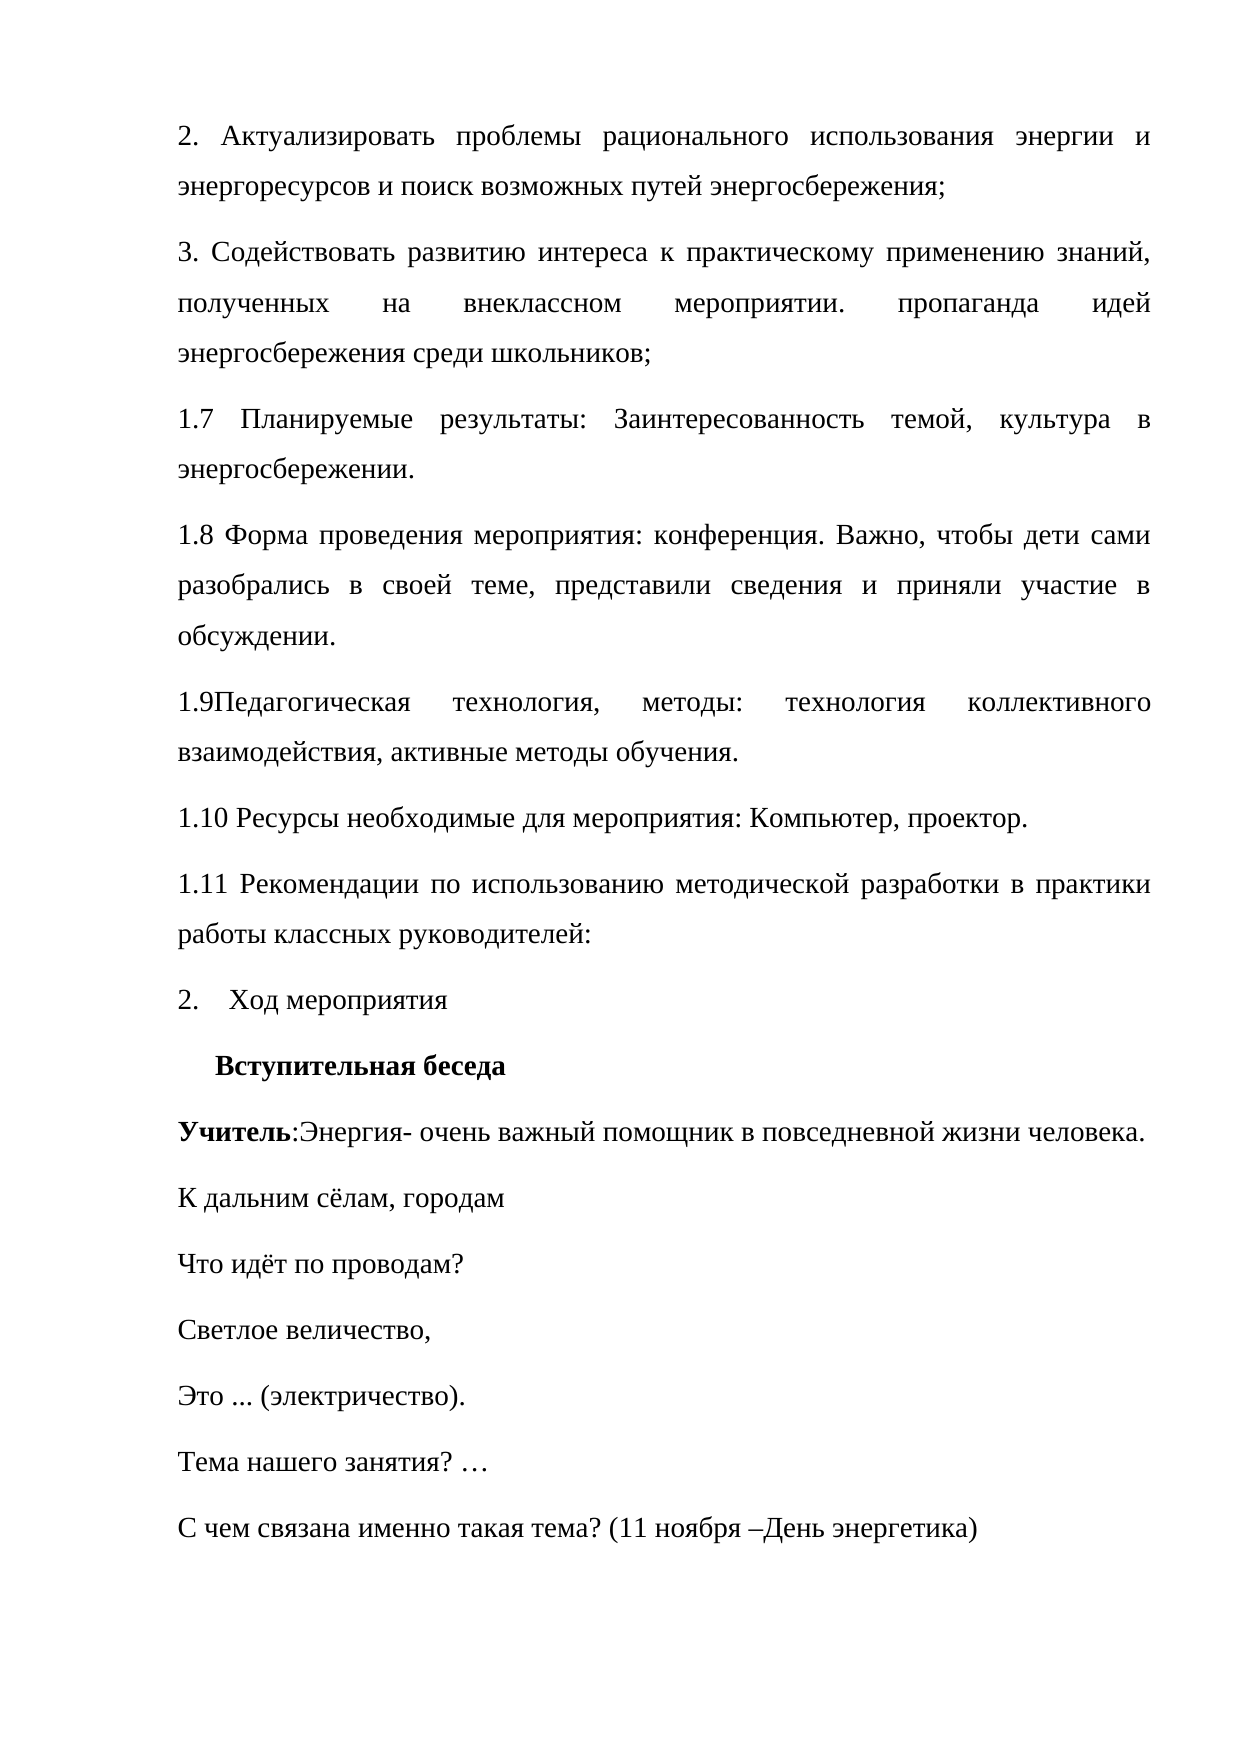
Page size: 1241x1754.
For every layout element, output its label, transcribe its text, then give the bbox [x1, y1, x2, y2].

text С чем связана именно такая тема? (11 ноября –День энергетика) [177, 1510, 1152, 1543]
text Светлое величество, [177, 1312, 1152, 1345]
text 1.7 Планируемые результаты: Заинтересованность темой, культура в энергосбережении. [177, 401, 1152, 485]
text К дальним сёлам, городам [177, 1180, 1152, 1213]
text 1.9Педагогическая технология, методы: технология коллективного взаимодействия, активные методы обучения. [177, 684, 1152, 768]
text 1.8 Форма проведения мероприятия: конференция. Важно, чтобы дети сами разобрались в своей теме, представили сведения и приняли участие в обсуждении. [177, 517, 1152, 651]
text Что идёт по проводам? [177, 1246, 1152, 1279]
text Учитель:Энергия- очень важный помощник в повседневной жизни человека. [177, 1114, 1152, 1148]
text Тема нашего занятия? … [177, 1444, 1152, 1477]
text 2. Ход мероприятия [177, 982, 1152, 1016]
text 2. Актуализировать проблемы рационального использования энергии и энергоресурсов и поиск возможных путей энергосбережения; [177, 118, 1152, 202]
text Это ... (электричество). [177, 1378, 1152, 1411]
text 1.10 Ресурсы необходимые для мероприятия: Компьютер, проектор. [177, 800, 1152, 833]
text 3. Содействовать развитию интереса к практическому применению знаний, полученных на внеклассном мероприятии. пропаганда идей энергосбережения среди школьников; [177, 234, 1152, 368]
text 1.11 Рекомендации по использованию методической разработки в практики работы классных руководителей: [177, 866, 1152, 950]
text Вступительная беседа [215, 1048, 1152, 1082]
